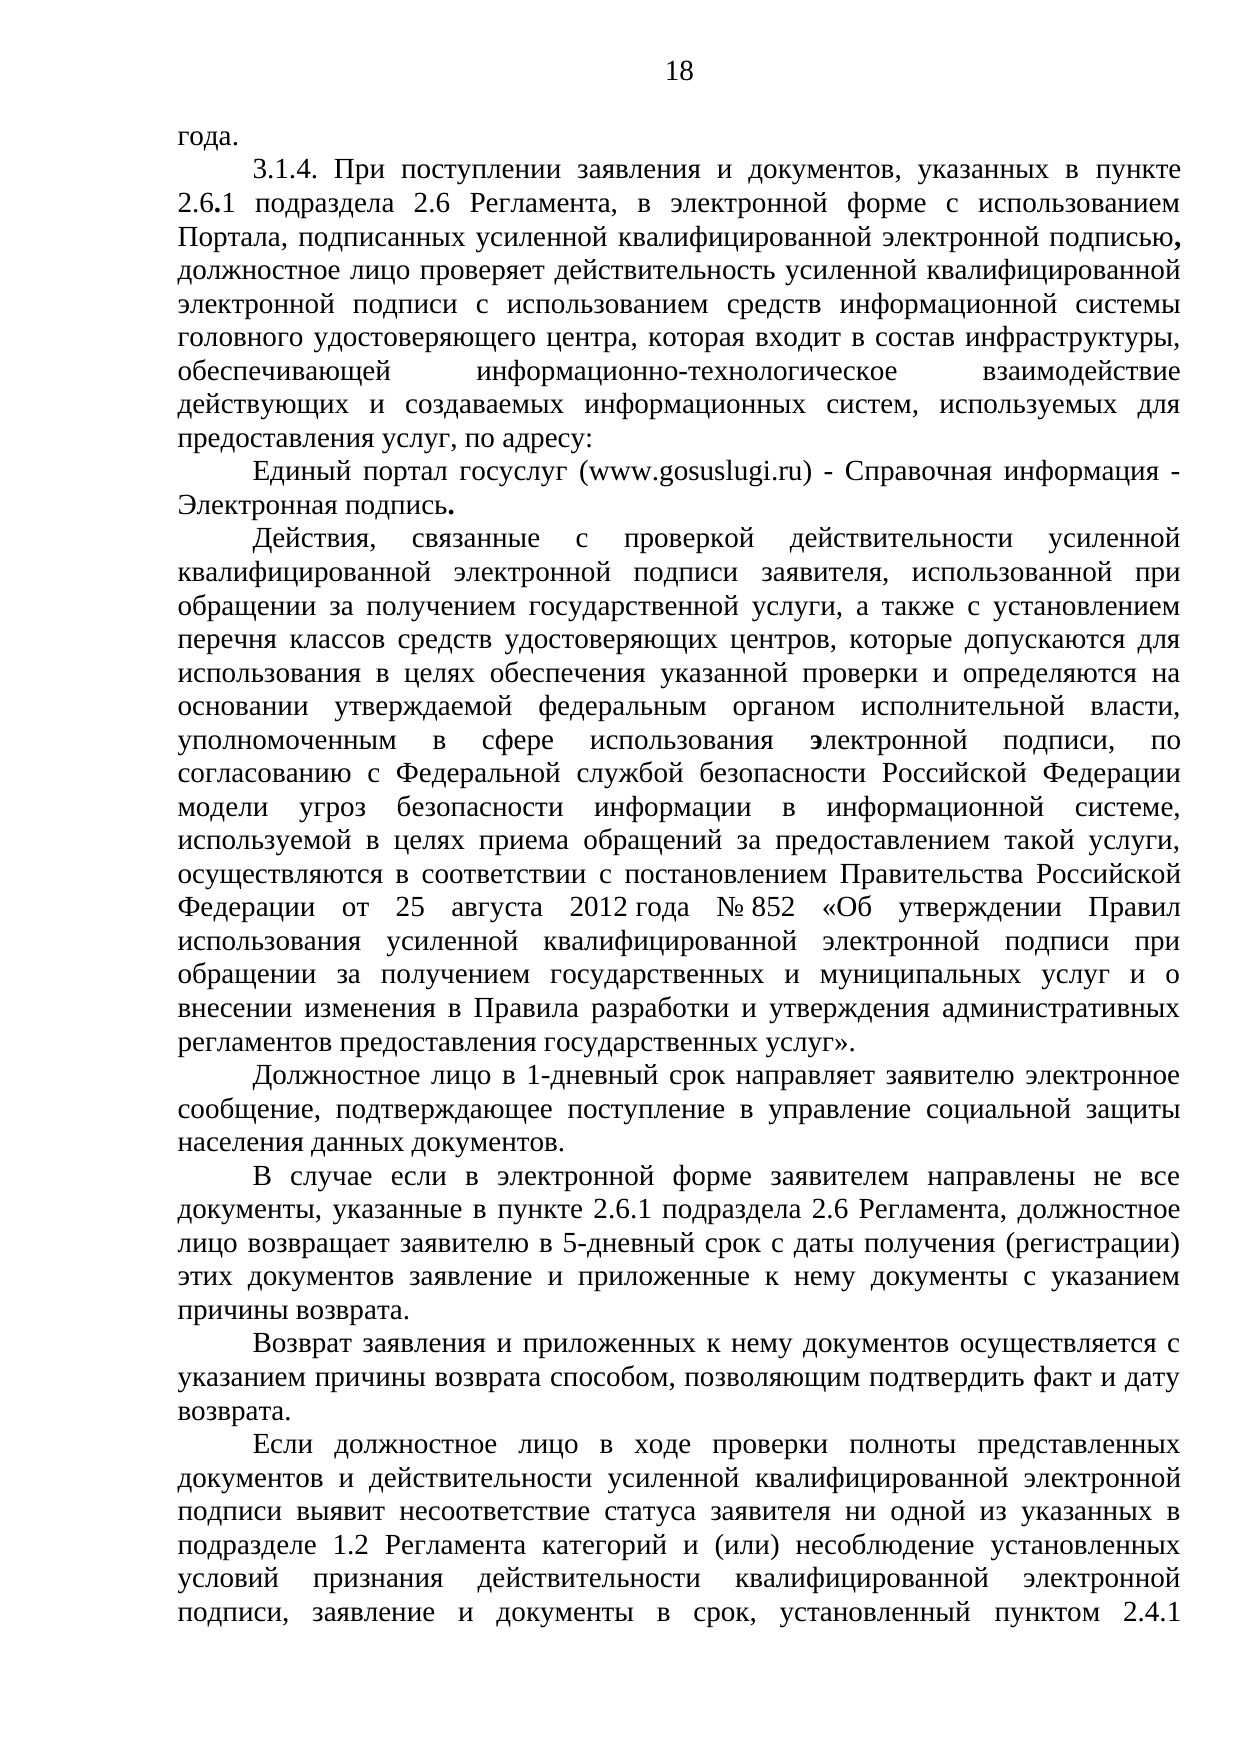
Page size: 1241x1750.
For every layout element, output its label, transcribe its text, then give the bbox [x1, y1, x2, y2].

text Возврат заявления и приложенных к нему документов осуществляется с указанием причины возврата способом, позволяющим подтвердить факт и дату возврата. [177, 1326, 1181, 1426]
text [177, 1426, 1181, 1627]
text Действия, связанные с проверкой действительности усиленной квалифицированной электронной подписи заявителя, использованной при обращении за получением государственной услуги, а также с установлением перечня классов средств удостоверяющих центров, которые допускаются для использования в целях обеспечения указанной проверки и определяются на основании утверждаемой федеральным органом исполнительной власти, уполномоченным в сфере использования электронной подписи, по согласованию с Федеральной службой безопасности Российской Федерации модели угроз безопасности информации в информационной системе, используемой в целях приема обращений за предоставлением такой услуги, осуществляются в соответствии с постановлением Правительства Российской Федерации от 25 августа 2012 года № 852 «Об утверждении Правил использования усиленной квалифицированной электронной подписи при обращении за получением государственных и муниципальных услуг и о внесении изменения в Правила разработки и утверждения административных регламентов предоставления государственных услуг». [177, 521, 1181, 1057]
text 3.1.4. При поступлении заявления и документов, указанных в пункте 2.6.1 подраздела 2.6 Регламента, в электронной форме с использованием Портала, подписанных усиленной квалифицированной электронной подписью, должностное лицо проверяет действительность усиленной квалифицированной электронной подписи с использованием средств информационной системы головного удостоверяющего центра, которая входит в состав инфраструктуры, обеспечивающей информационно-технологическое взаимодействие действующих и создаваемых информационных систем, используемых для предоставления услуг, по адресу: [177, 152, 1181, 453]
text В случае если в электронной форме заявителем направлены не все документы, указанные в пункте 2.6.1 подраздела 2.6 Регламента, должностное лицо возвращает заявителю в 5-дневный срок с даты получения (регистрации) этих документов заявление и приложенные к нему документы с указанием причины возврата. [177, 1158, 1181, 1326]
text Единый портал госуслуг (www.gosuslugi.ru) - Справочная информация - Электронная подпись. [177, 453, 1181, 521]
text Должностное лицо в 1-дневный срок направляет заявителю электронное сообщение, подтверждающее поступление в управление социальной защиты населения данных документов. [177, 1057, 1181, 1158]
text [177, 118, 1181, 152]
